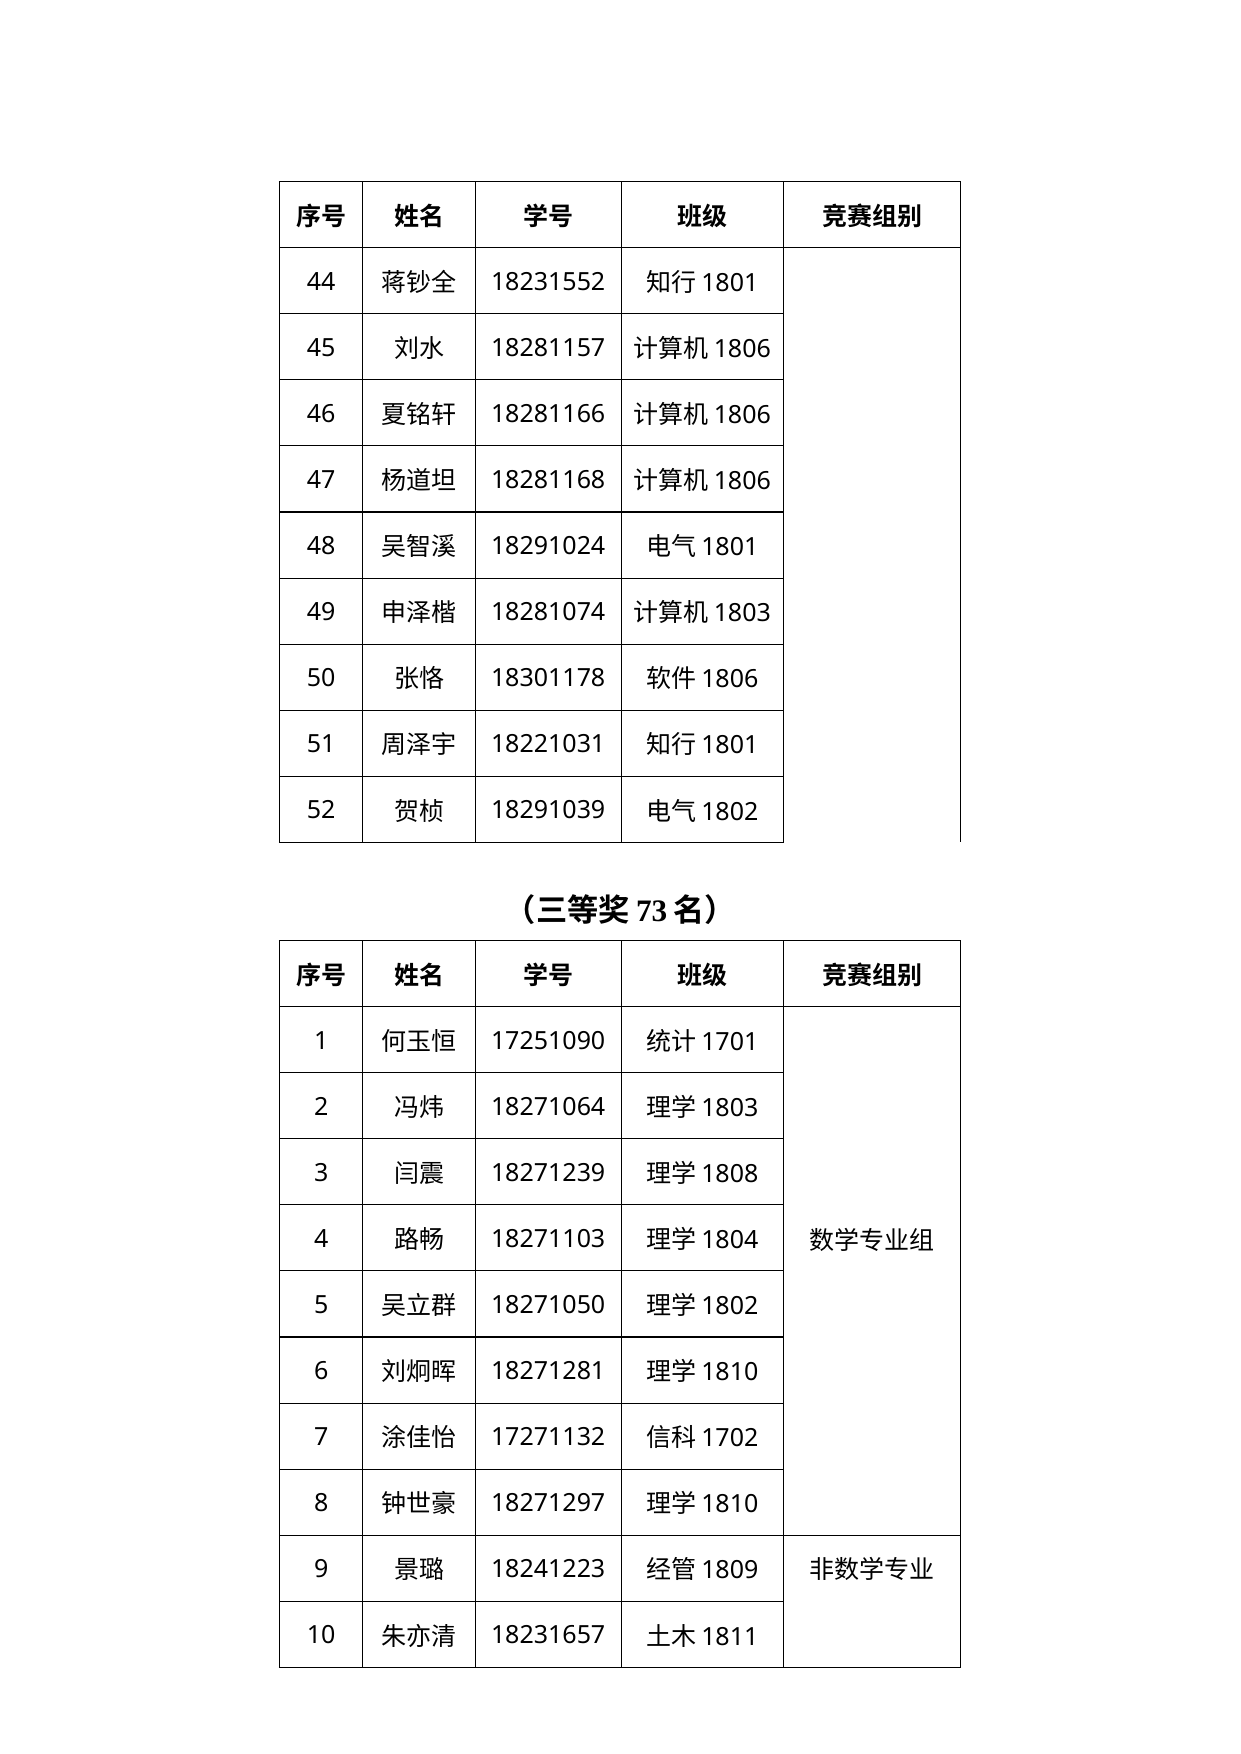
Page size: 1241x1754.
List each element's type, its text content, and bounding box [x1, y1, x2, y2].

table_cell 50 [280, 645, 362, 709]
table_cell 18271239 [476, 1139, 621, 1204]
table_cell 非数学专业 [784, 1536, 960, 1667]
table_cell 18301178 [476, 645, 621, 709]
table_header 序号 [280, 941, 362, 1006]
table_cell 申泽楷 [363, 579, 475, 643]
table_cell 18221031 [476, 711, 621, 776]
table_cell 夏铭轩 [363, 380, 475, 445]
table_cell 蒋钞全 [363, 248, 475, 313]
table_cell 44 [280, 248, 362, 313]
table_cell 杨道坦 [363, 446, 475, 511]
table_cell 10 [280, 1602, 362, 1667]
table_cell 贺桢 [363, 777, 475, 842]
table_cell 18271103 [476, 1205, 621, 1270]
table_cell 18281168 [476, 446, 621, 511]
table_cell 电气1801 [622, 513, 783, 577]
table_cell 知行1801 [622, 248, 783, 313]
text （三等奖73名） [177, 875, 1063, 940]
table_cell 吴智溪 [363, 513, 475, 577]
table_cell 3 [280, 1139, 362, 1204]
table_cell 48 [280, 513, 362, 577]
table_cell 45 [280, 314, 362, 379]
table_cell 土木1811 [622, 1602, 783, 1667]
table_cell 涂佳怡 [363, 1404, 475, 1468]
table_cell 18281157 [476, 314, 621, 379]
table_header 学号 [476, 182, 621, 247]
table_cell 经管1809 [622, 1536, 783, 1601]
table_cell 4 [280, 1205, 362, 1270]
table_cell 理学1808 [622, 1139, 783, 1204]
table_cell 张恪 [363, 645, 475, 709]
table_cell 9 [280, 1536, 362, 1601]
table_cell 17251090 [476, 1007, 621, 1072]
table_cell 17271132 [476, 1404, 621, 1468]
table_cell 闫震 [363, 1139, 475, 1204]
table_cell 理学1810 [622, 1470, 783, 1534]
table_cell 钟世豪 [363, 1470, 475, 1534]
table_cell 18291039 [476, 777, 621, 842]
table_cell 18271281 [476, 1338, 621, 1402]
table_cell 7 [280, 1404, 362, 1468]
table_cell 理学1804 [622, 1205, 783, 1270]
table_cell 46 [280, 380, 362, 445]
table_header 姓名 [363, 182, 475, 247]
table_cell 数学专业组 [784, 1007, 960, 1534]
table_cell 18271064 [476, 1073, 621, 1138]
table_cell 计算机1806 [622, 446, 783, 511]
table_cell 电气1802 [622, 777, 783, 842]
table_cell 18271050 [476, 1271, 621, 1336]
table_cell 8 [280, 1470, 362, 1534]
table_cell 18231552 [476, 248, 621, 313]
table_cell 刘炯晖 [363, 1338, 475, 1402]
table_cell 18271297 [476, 1470, 621, 1534]
table_cell 计算机1803 [622, 579, 783, 643]
table_cell 18231657 [476, 1602, 621, 1667]
table_cell 49 [280, 579, 362, 643]
table_cell 刘水 [363, 314, 475, 379]
table_cell 6 [280, 1338, 362, 1402]
table_cell 计算机1806 [622, 380, 783, 445]
table_cell 理学1810 [622, 1338, 783, 1402]
table_header 姓名 [363, 941, 475, 1006]
table_header 班级 [622, 941, 783, 1006]
table_cell 何玉恒 [363, 1007, 475, 1072]
table_cell 理学1802 [622, 1271, 783, 1336]
table_cell 知行1801 [622, 711, 783, 776]
table_cell 吴立群 [363, 1271, 475, 1336]
table_cell 景璐 [363, 1536, 475, 1601]
table_cell 18281074 [476, 579, 621, 643]
table_cell 计算机1806 [622, 314, 783, 379]
table_cell 51 [280, 711, 362, 776]
table_cell 18291024 [476, 513, 621, 577]
table_header 竞赛组别 [784, 941, 960, 1006]
table_cell 路畅 [363, 1205, 475, 1270]
table_header 学号 [476, 941, 621, 1006]
table_cell 理学1803 [622, 1073, 783, 1138]
table_header 班级 [622, 182, 783, 247]
table_header 序号 [280, 182, 362, 247]
table_cell 软件1806 [622, 645, 783, 709]
table_cell 信科1702 [622, 1404, 783, 1468]
table_cell 朱亦清 [363, 1602, 475, 1667]
table_cell 18281166 [476, 380, 621, 445]
table_cell 1 [280, 1007, 362, 1072]
table_cell 冯炜 [363, 1073, 475, 1138]
table_cell 18241223 [476, 1536, 621, 1601]
table_cell 统计1701 [622, 1007, 783, 1072]
table_cell 2 [280, 1073, 362, 1138]
table_cell 47 [280, 446, 362, 511]
table_cell 5 [280, 1271, 362, 1336]
table_header 竞赛组别 [784, 182, 960, 247]
table_cell 52 [280, 777, 362, 842]
table_cell 周泽宇 [363, 711, 475, 776]
